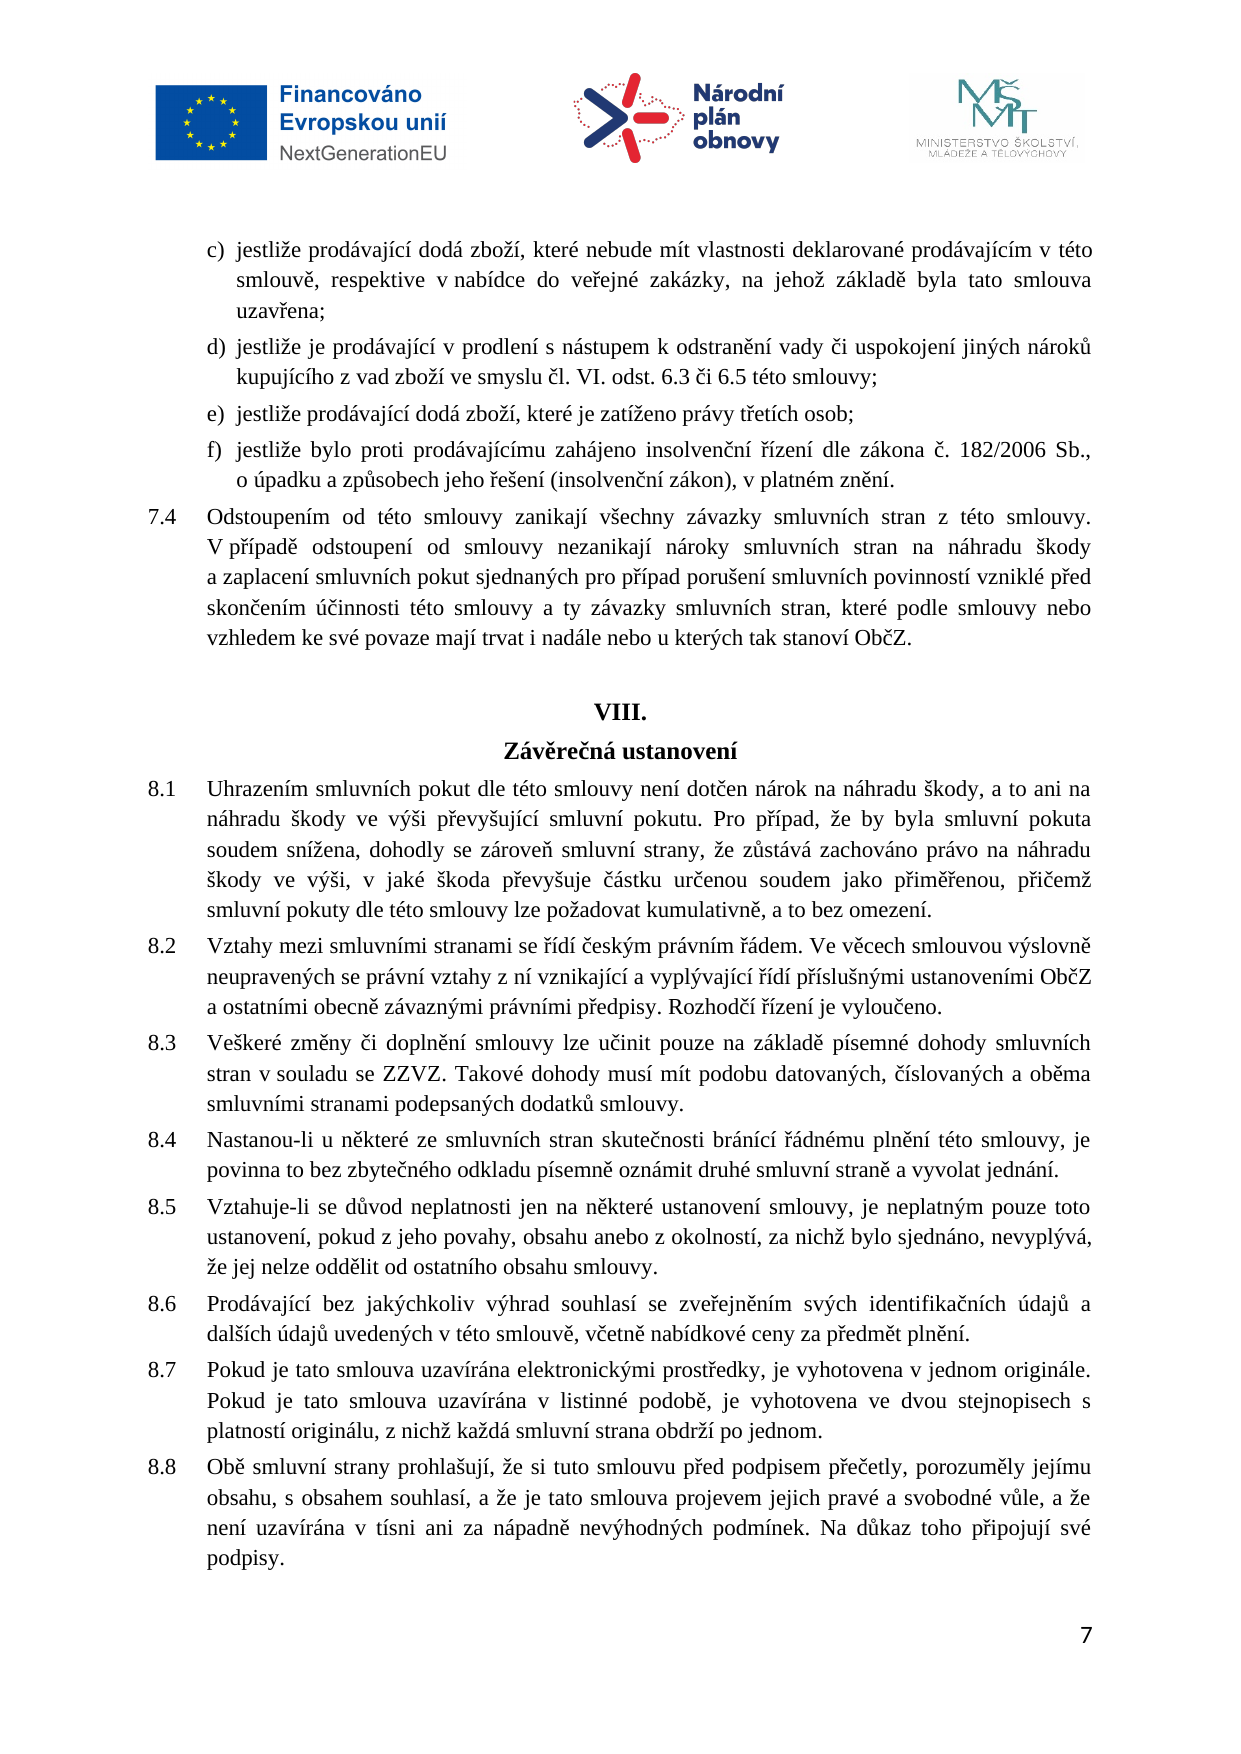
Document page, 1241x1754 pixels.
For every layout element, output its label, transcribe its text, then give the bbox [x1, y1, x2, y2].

text 8.1 Uhrazením smluvních pokut dle této smlouvy není dotčen nárok na náhradu škody, a to ani na náhradu škody ve výši převyšující smluvní pokutu. Pro případ, že by byla smluvní pokuta soudem snížena, dohodly se zároveň smluvní strany, že zůstává zachováno právo na náhradu škody ve výši, v jaké škoda převyšuje částku určenou soudem jako přiměřenou, přičemž smluvní pokuty dle této smlouvy lze požadovat kumulativně, a to bez omezení. [148, 775, 1093, 922]
text 8.8 Obě smluvní strany prohlašují, že si tuto smlouvu před podpisem přečetly, porozuměly jejímu obsahu, s obsahem souhlasí, a že je tato smlouva projevem jejich pravé a svobodné vůle, a že není uzavírána v tísni ani za nápadně nevýhodných podmínek. Na důkaz toho připojují své podpisy. [148, 1453, 1093, 1570]
text 8.3 Veškeré změny či doplnění smlouvy lze učinit pouze na základě písemné dohody smluvních stran v souladu se ZZVZ. Takové dohody musí mít podobu datovaných, číslovaných a oběma smluvními stranami podepsaných dodatků smlouvy. [148, 1029, 1093, 1116]
text 8.7 Pokud je tato smlouva uzavírána elektronickými prostředky, je vyhotovena v jednom originále. Pokud je tato smlouva uzavírána v listinné podobě, je vyhotovena ve dvou stejnopisech s platností originálu, z nichž každá smluvní strana obdrží po jednom. [148, 1357, 1093, 1443]
text d) jestliže je prodávající v prodlení s nástupem k odstranění vady či uspokojení jiných nároků kupujícího z vad zboží ve smyslu čl. VI. odst. 6.3 či 6.5 této smlouvy; [207, 333, 1093, 390]
picture [908, 73, 1086, 163]
title Závěrečná ustanovení [148, 736, 1093, 765]
text 8.5 Vztahuje-li se důvod neplatnosti jen na některé ustanovení smlouvy, je neplatným pouze toto ustanovení, pokud z jeho povahy, obsahu anebo z okolností, za nichž bylo sjednáno, nevyplývá, že jej nelze oddělit od ostatního obsahu smlouvy. [148, 1193, 1093, 1280]
picture [573, 73, 785, 163]
picture [147, 73, 468, 170]
text e) jestliže prodávající dodá zboží, které je zatíženo právy třetích osob; [207, 400, 1093, 426]
text 8.2 Vztahy mezi smluvními stranami se řídí českým právním řádem. Ve věcech smlouvou výslovně neupravených se právní vztahy z ní vznikající a vyplývající řídí příslušnými ustanoveními ObčZ a ostatními obecně závaznými právními předpisy. Rozhodčí řízení je vyloučeno. [148, 933, 1093, 1019]
text 8.4 Nastanou-li u některé ze smluvních stran skutečnosti bránící řádnému plnění této smlouvy, je povinna to bez zbytečného odkladu písemně oznámit druhé smluvní straně a vyvolat jednání. [148, 1126, 1093, 1183]
title VIII. [148, 697, 1093, 726]
text 8.6 Prodávající bez jakýchkoliv výhrad souhlasí se zveřejněním svých identifikačních údajů a dalších údajů uvedených v této smlouvě, včetně nabídkové ceny za předmět plnění. [148, 1290, 1093, 1346]
text c) jestliže prodávající dodá zboží, které nebude mít vlastnosti deklarované prodávajícím v této smlouvě, respektive v nabídce do veřejné zakázky, na jehož základě byla tato smlouva uzavřena; [207, 236, 1093, 323]
text f) jestliže bylo proti prodávajícímu zahájeno insolvenční řízení dle zákona č. 182/2006 Sb., o úpadku a způsobech jeho řešení (insolvenční zákon), v platném znění. [207, 436, 1093, 493]
text 7.4 Odstoupením od této smlouvy zanikají všechny závazky smluvních stran z této smlouvy. V případě odstoupení od smlouvy nezanikají nároky smluvních stran na náhradu škody a zaplacení smluvních pokut sjednaných pro případ porušení smluvních povinností vzniklé před skončením účinnosti této smlouvy a ty závazky smluvních stran, které podle smlouvy nebo vzhledem ke své povaze mají trvat i nadále nebo u kterých tak stanoví ObčZ. [148, 503, 1093, 650]
